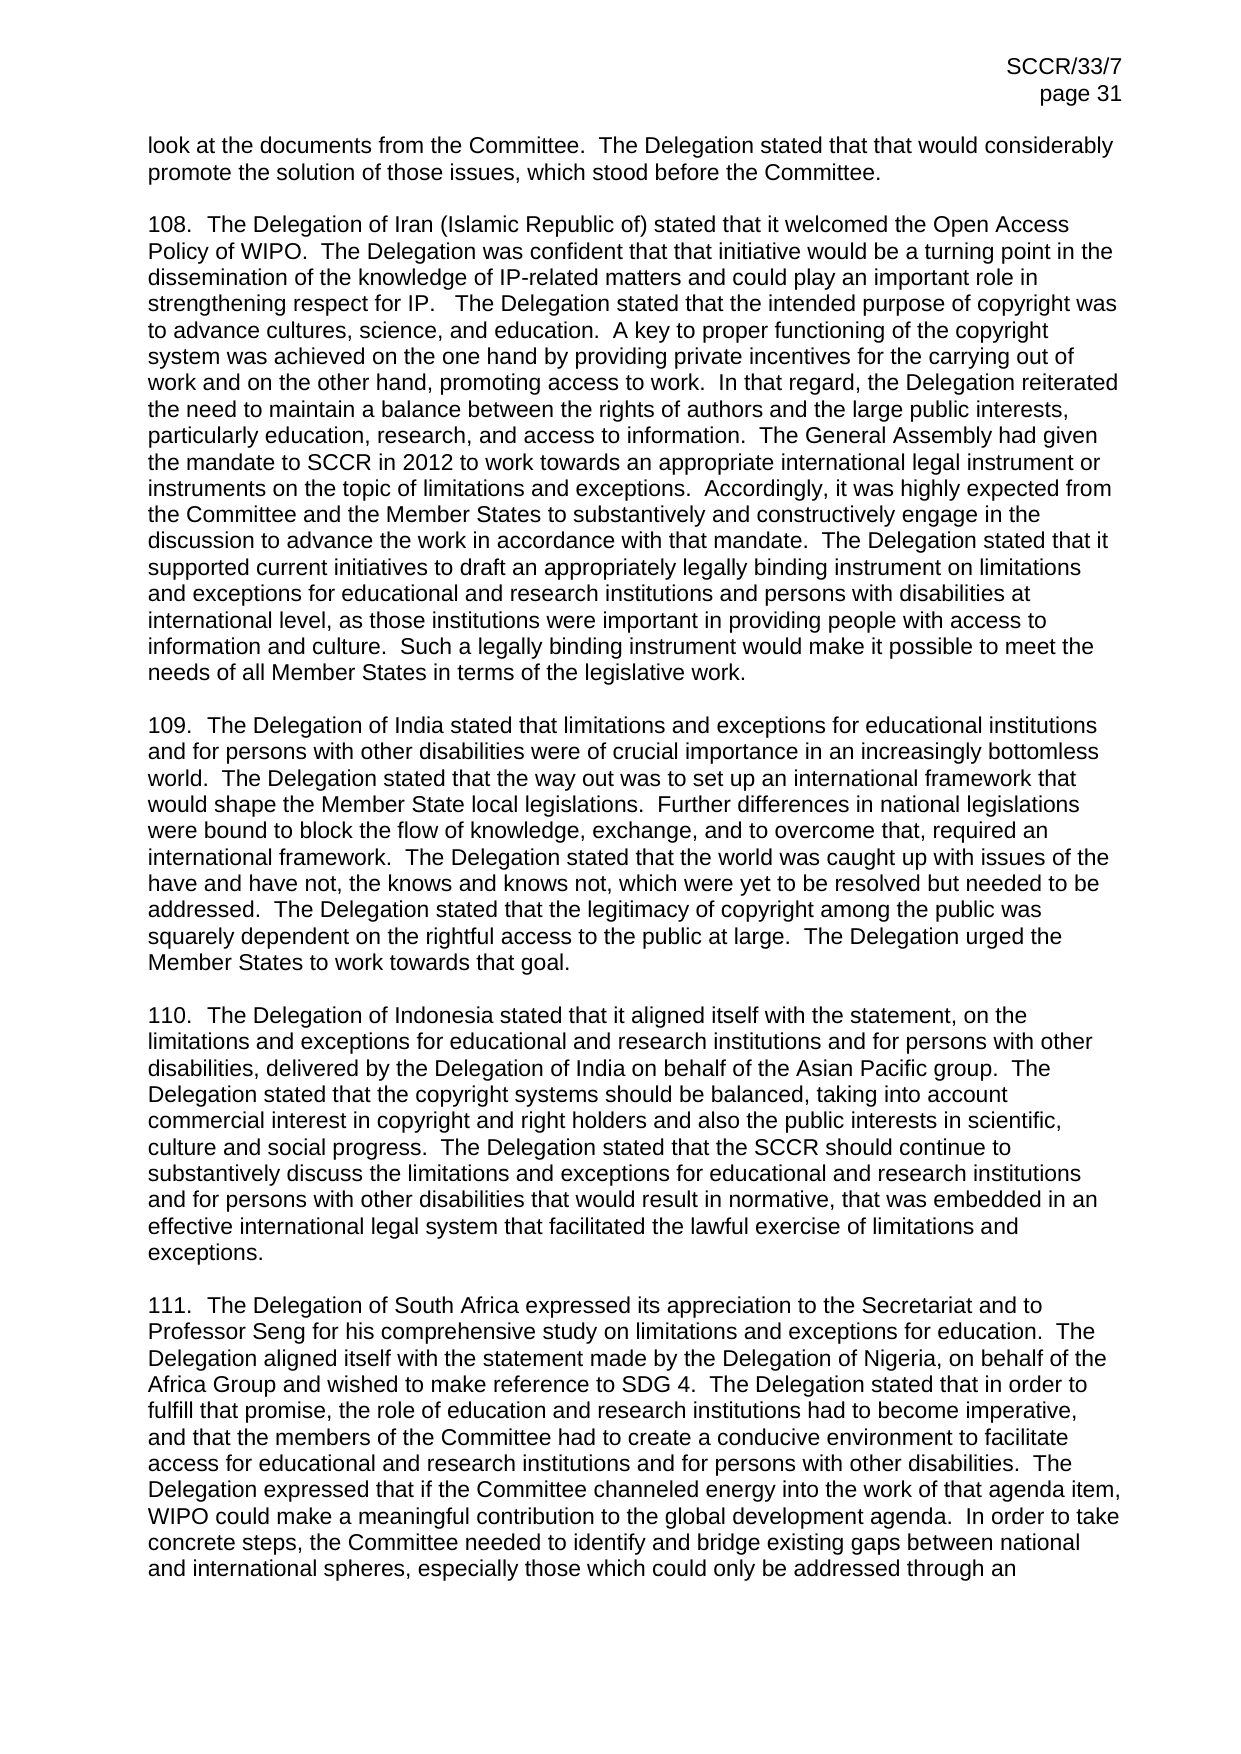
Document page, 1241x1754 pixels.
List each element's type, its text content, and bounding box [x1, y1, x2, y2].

list The Delegation of India stated that limitations and exceptions for educational institutions and for persons with other disabilities were of crucial importance in an increasingly bottomless world. The Delegation stated that the way out was to set up an international framework that would shape the Member State local legislations. Further differences in national legislations were bound to block the flow of knowledge, exchange, and to overcome that, required an international framework. The Delegation stated that the world was caught up with issues of the have and have not, the knows and knows not, which were yet to be resolved but needed to be addressed. The Delegation stated that the legitimacy of copyright among the public was squarely dependent on the rightful access to the public at large. The Delegation urged the Member States to work towards that goal. [148, 712, 1122, 976]
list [148, 1292, 1122, 1582]
list The Delegation of Indonesia stated that it aligned itself with the statement, on the limitations and exceptions for educational and research institutions and for persons with other disabilities, delivered by the Delegation of India on behalf of the Asian Pacific group. The Delegation stated that the copyright systems should be balanced, taking into account commercial interest in copyright and right holders and also the public interests in scientific, culture and social progress. The Delegation stated that the SCCR should continue to substantively discuss the limitations and exceptions for educational and research institutions and for persons with other disabilities that would result in normative, that was embedded in an effective international legal system that facilitated the lawful exercise of limitations and exceptions. [148, 1002, 1122, 1265]
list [148, 132, 1122, 185]
list The Delegation of Iran (Islamic Republic of) stated that it welcomed the Open Access Policy of WIPO. The Delegation was confident that that initiative would be a turning point in the dissemination of the knowledge of IP-related matters and could play an important role in strengthening respect for IP. The Delegation stated that the intended purpose of copyright was to advance cultures, science, and education. A key to proper functioning of the copyright system was achieved on the one hand by providing private incentives for the carrying out of work and on the other hand, promoting access to work. In that regard, the Delegation reiterated the need to maintain a balance between the rights of authors and the large public interests, particularly education, research, and access to information. The General Assembly had given the mandate to SCCR in 2012 to work towards an appropriate international legal instrument or instruments on the topic of limitations and exceptions. Accordingly, it was highly expected from the Committee and the Member States to substantively and constructively engage in the discussion to advance the work in accordance with that mandate. The Delegation stated that it supported current initiatives to draft an appropriately legally binding instrument on limitations and exceptions for educational and research institutions and persons with disabilities at international level, as those institutions were important in providing people with access to information and culture. Such a legally binding instrument would make it possible to meet the needs of all Member States in terms of the legislative work. [148, 211, 1122, 686]
